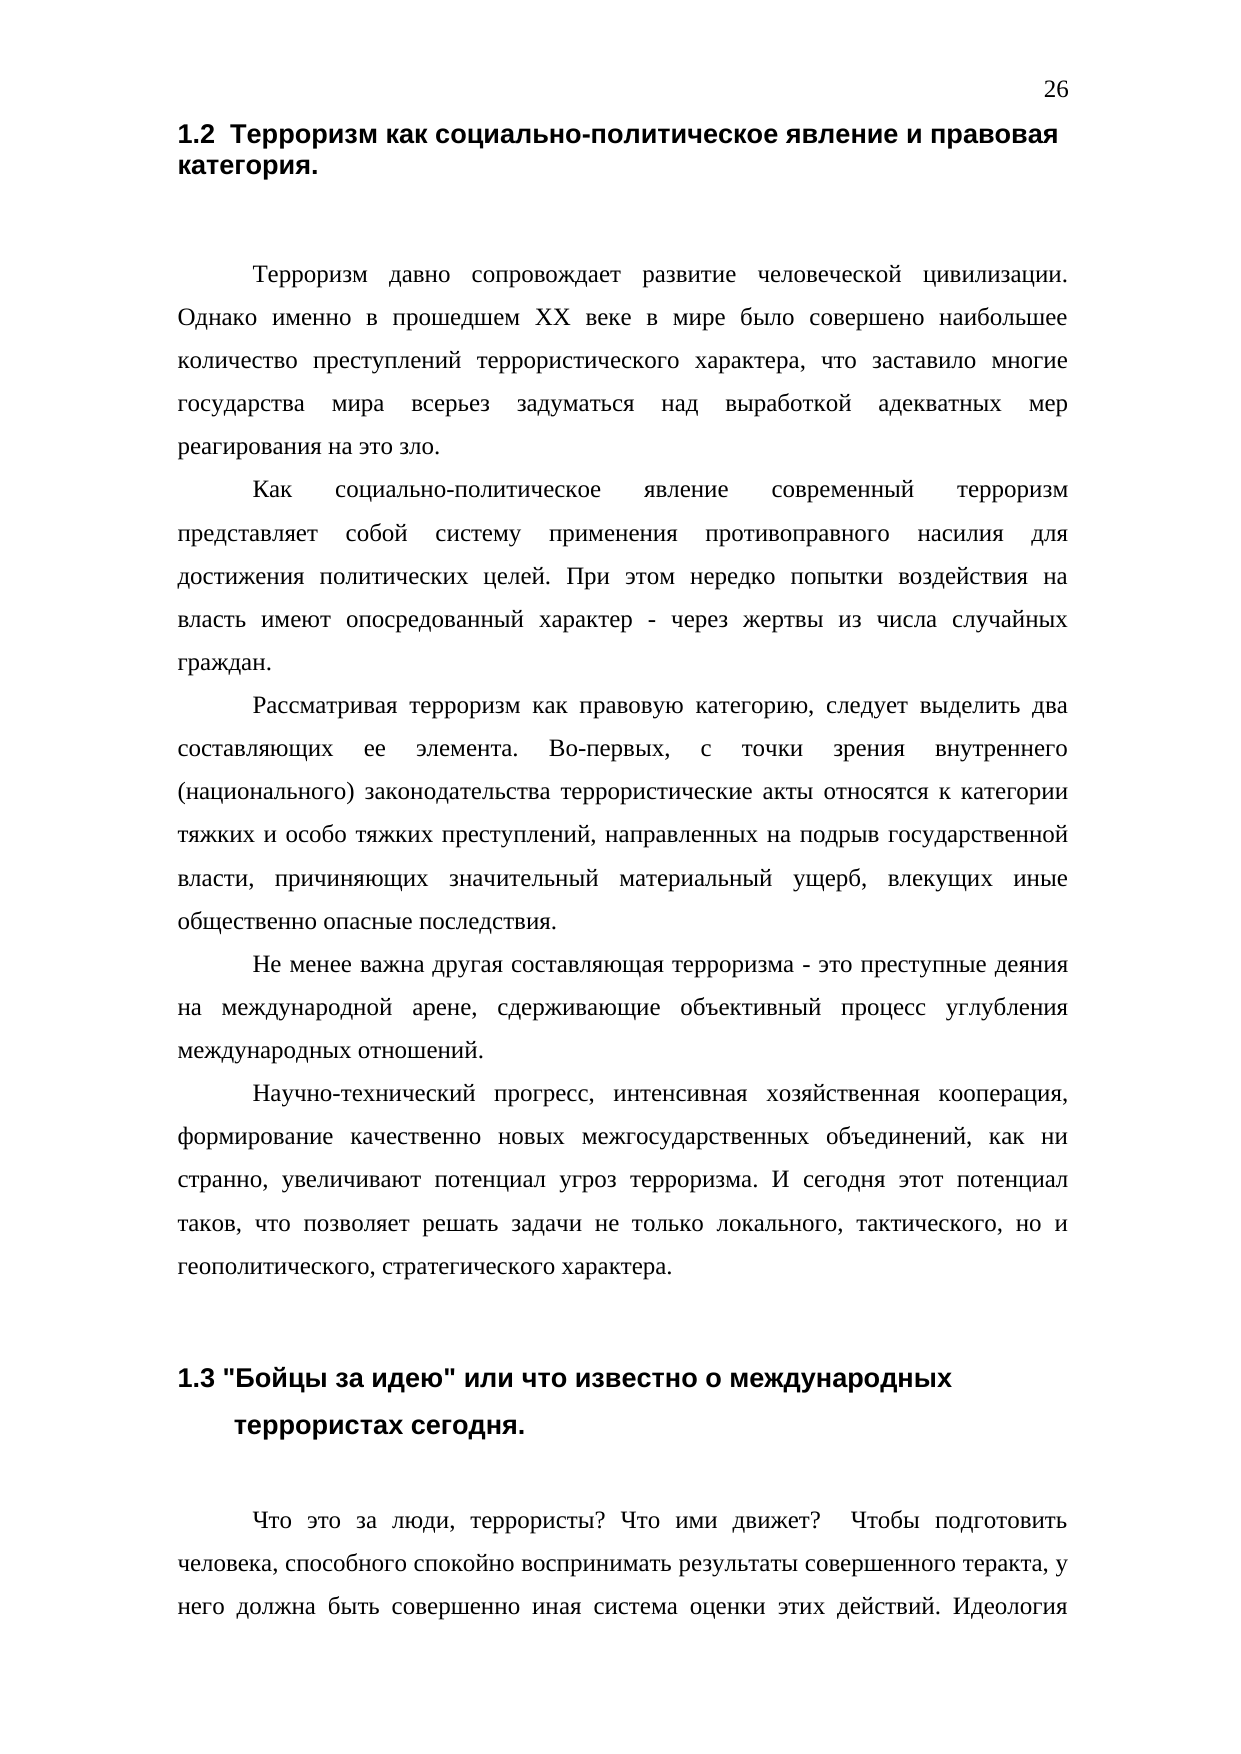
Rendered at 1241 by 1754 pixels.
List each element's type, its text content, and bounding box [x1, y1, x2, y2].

subtitle 1.3 "Бойцы за идею" или что известно о международных террористах сегодня. [177, 1362, 1069, 1440]
text Терроризм давно сопровождает развитие человеческой цивилизации. Однако именно в прошедшем XX веке в мире было совершено наибольшее количество преступлений террористического характера, что заставило многие государства мира всерьез задуматься над выработкой адекватных мер реагирования на это зло. [177, 259, 1069, 460]
text Не менее важна другая составляющая терроризма - это преступные деяния на международной арене, сдерживающие объективный процесс углубления международных отношений. [177, 949, 1069, 1064]
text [177, 1505, 1069, 1620]
text Рассматривая терроризм как правовую категорию, следует выделить два составляющих ее элемента. Во-первых, с точки зрения внутреннего (национального) законодательства террористические акты относятся к категории тяжких и особо тяжких преступлений, направленных на подрыв государственной власти, причиняющих значительный материальный ущерб, влекущих иные общественно опасные последствия. [177, 690, 1069, 934]
text Как социально-политическое явление современный терроризм представляет собой систему применения противоправного насилия для достижения политических целей. При этом нередко попытки воздействия на власть имеют опосредованный характер - через жертвы из числа случайных граждан. [177, 474, 1069, 676]
text Научно-технический прогресс, интенсивная хозяйственная кооперация, формирование качественно новых межгосударственных объединений, как ни странно, увеличивают потенциал угроз терроризма. И сегодня этот потенциал таков, что позволяет решать задачи не только локального, тактического, но и геополитического, стратегического характера. [177, 1078, 1069, 1279]
subtitle 1.2 Терроризм как социально-политическое явление и правовая категория. [177, 118, 1069, 181]
